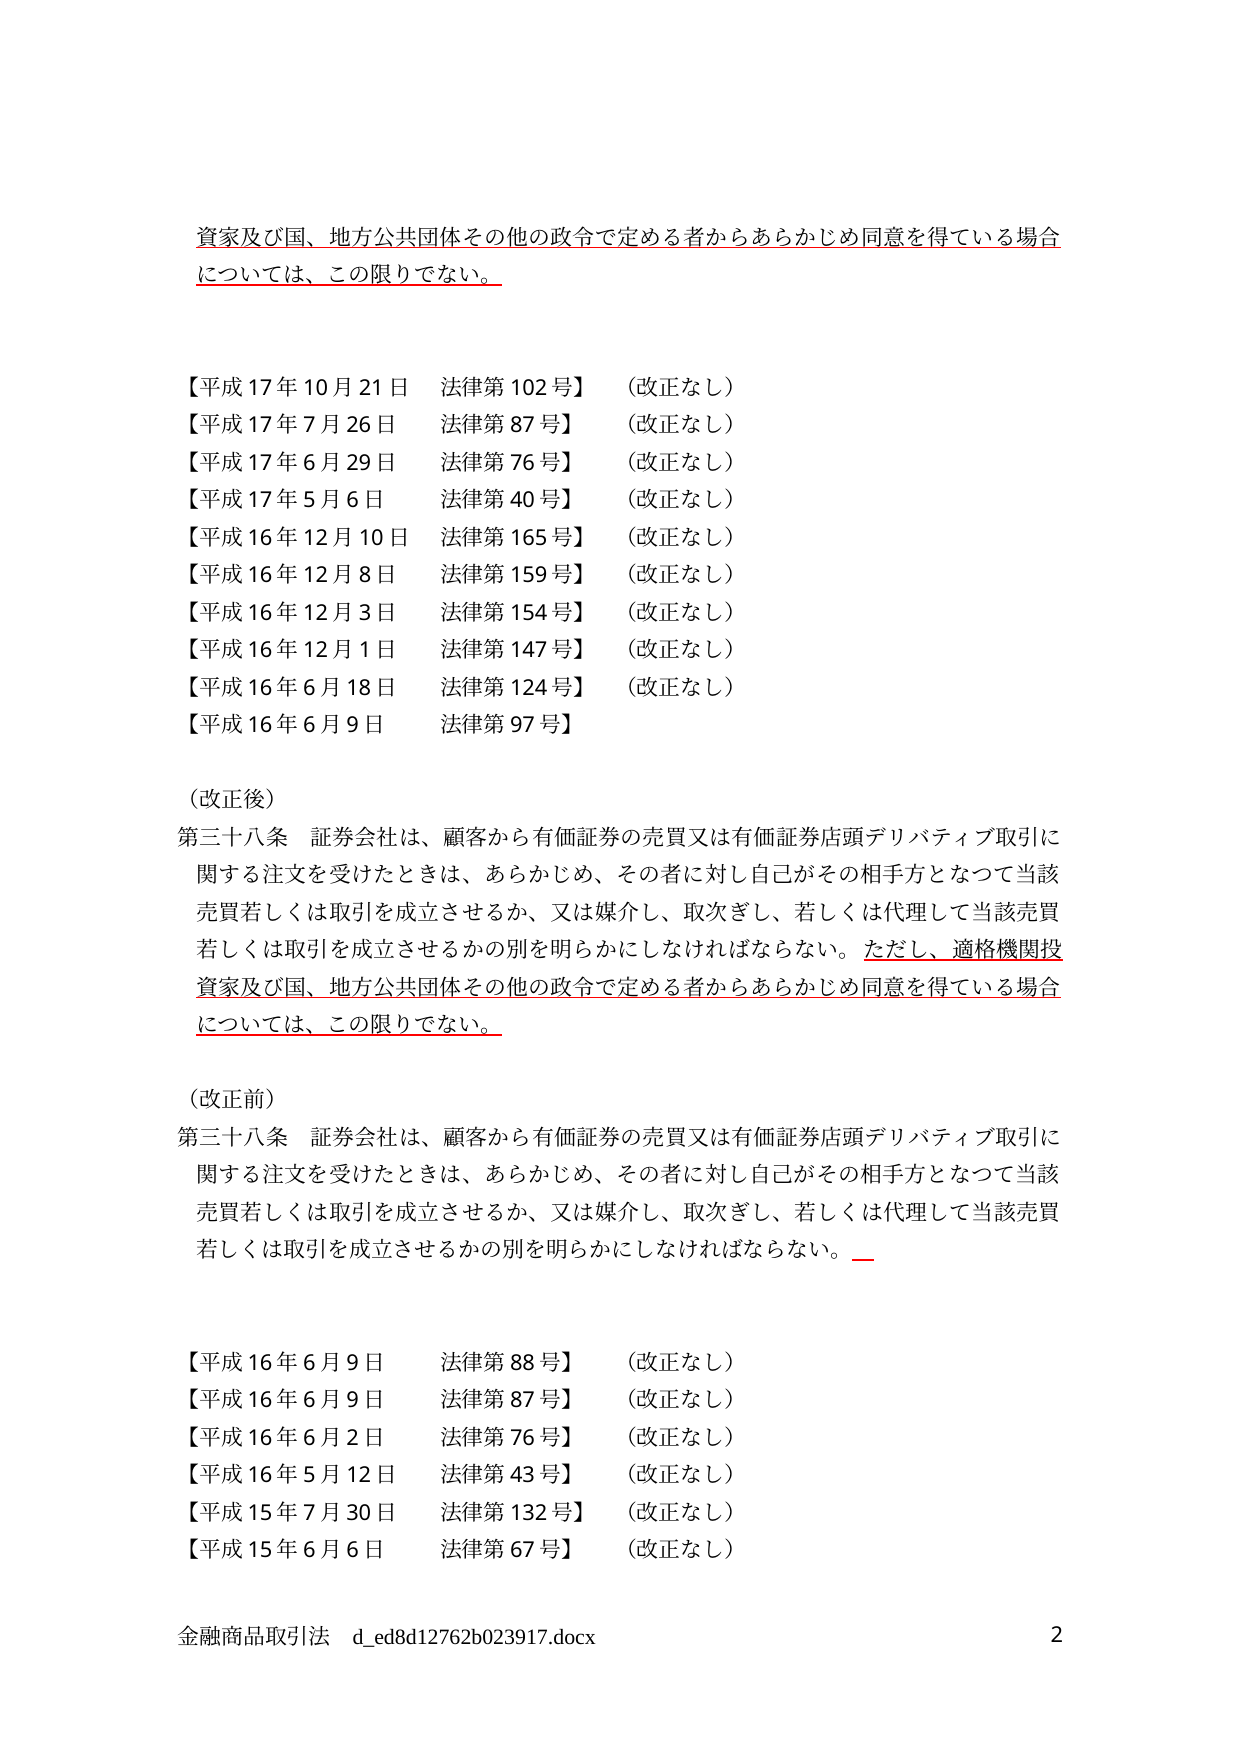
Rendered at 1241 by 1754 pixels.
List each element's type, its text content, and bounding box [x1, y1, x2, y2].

text 第三十八条 証券会社は、顧客から有価証券の売買又は有価証券店頭デリバティブ取引に関する注文を受けたときは、あらかじめ、その者に対し自己がその相手方となつて当該売買若しくは取引を成立させるか、又は媒介し、取次ぎし、若しくは代理して当該売買若しくは取引を成立させるかの別を明らかにしなければならない。 [177, 1117, 1063, 1267]
text 【平成17年5月6日 法律第40号】 （改正なし） [177, 479, 1063, 517]
text 【平成16年5月12日 法律第43号】 （改正なし） [177, 1454, 1063, 1492]
text 【平成17年7月26日 法律第87号】 （改正なし） [177, 404, 1063, 442]
text 【平成16年12月8日 法律第159号】 （改正なし） [177, 554, 1063, 592]
text 【平成16年6月9日 法律第88号】 （改正なし） [177, 1342, 1063, 1379]
text 【平成17年6月29日 法律第76号】 （改正なし） [177, 442, 1063, 479]
text 【平成16年6月9日 法律第87号】 （改正なし） [177, 1379, 1063, 1417]
text 【平成15年6月6日 法律第67号】 （改正なし） [177, 1529, 1063, 1567]
text （改正後） [177, 779, 1063, 817]
text 【平成17年10月21日 法律第102号】 （改正なし） [177, 367, 1063, 404]
text 【平成16年12月3日 法律第154号】 （改正なし） [177, 592, 1063, 629]
text 【平成16年12月1日 法律第147号】 （改正なし） [177, 629, 1063, 667]
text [177, 217, 1063, 292]
text 【平成16年6月18日 法律第124号】 （改正なし） [177, 667, 1063, 704]
text 【平成16年12月10日 法律第165号】 （改正なし） [177, 517, 1063, 554]
text 【平成15年7月30日 法律第132号】 （改正なし） [177, 1492, 1063, 1529]
text 【平成16年6月9日 法律第97号】 [177, 704, 1063, 742]
text 【平成16年6月2日 法律第76号】 （改正なし） [177, 1417, 1063, 1454]
text （改正前） [177, 1079, 1063, 1117]
